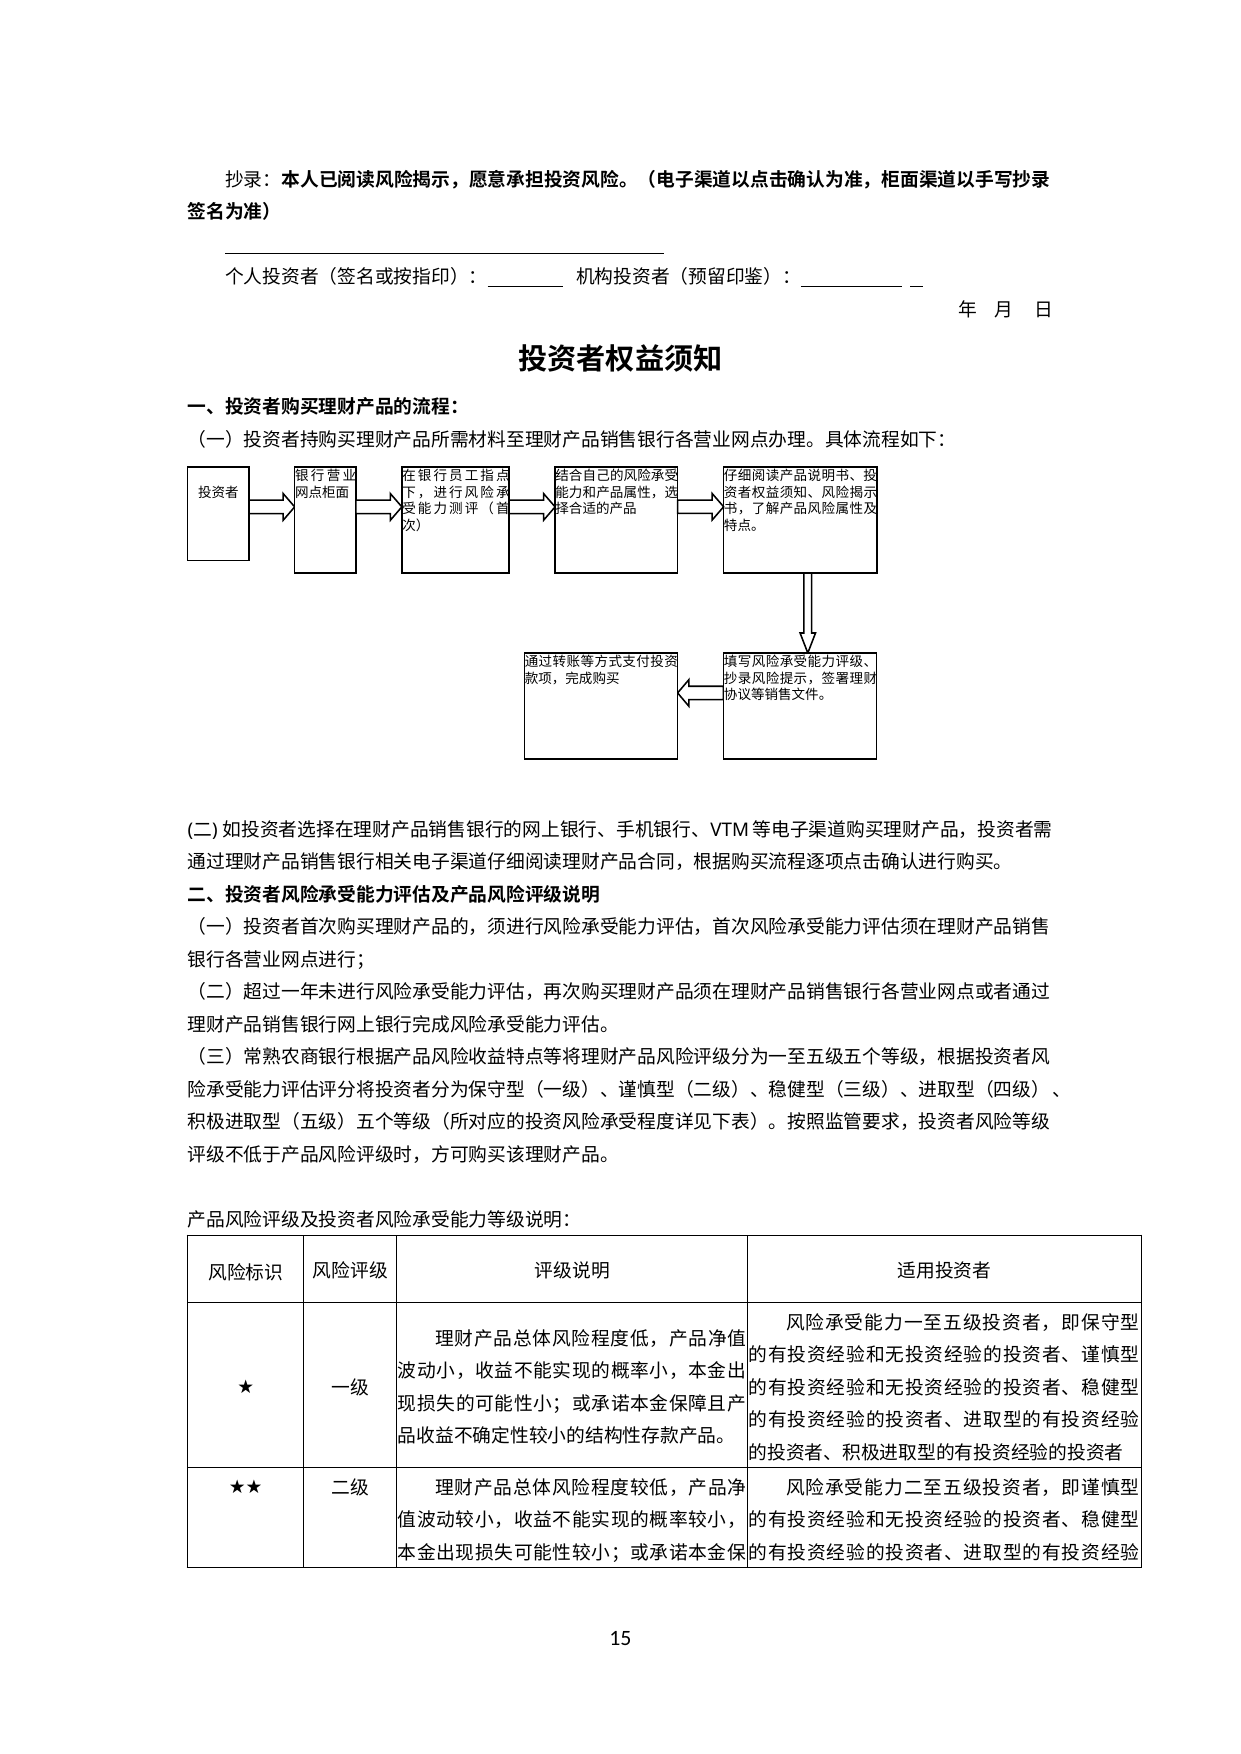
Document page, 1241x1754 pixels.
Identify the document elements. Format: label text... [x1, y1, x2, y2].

text 投资者权益须知 [187, 324, 1053, 389]
table_cell 理财产品总体风险程度低，产品净值波动小，收益不能实现的概率小，本金出现损失的可能性小；或承诺本金保障且产品收益不确定性较小的结构性存款产品。 [397, 1303, 747, 1467]
table_cell ★ [188, 1303, 303, 1467]
text 抄录：本人已阅读风险揭示，愿意承担投资风险。（电子渠道以点击确认为准，柜面渠道以手写抄录签名为准） [187, 162, 1053, 227]
table_cell 风险承受能力一至五级投资者，即保守型的有投资经验和无投资经验的投资者、谨慎型的有投资经验和无投资经验的投资者、稳健型的有投资经验的投资者、进取型的有投资经验的投资者、积极进取型的有投资经验的投资者 [748, 1303, 1141, 1467]
text 产品风险评级及投资者风险承受能力等级说明： [187, 1202, 1053, 1234]
text （二）超过一年未进行风险承受能力评估，再次购买理财产品须在理财产品销售银行各营业网点或者通过理财产品销售银行网上银行完成风险承受能力评估。 [187, 974, 1053, 1039]
table_cell 一级 [304, 1303, 396, 1467]
text 二、投资者风险承受能力评估及产品风险评级说明 [187, 877, 1053, 909]
text （一）投资者持购买理财产品所需材料至理财产品销售银行各营业网点办理。具体流程如下： [187, 422, 1053, 454]
table_cell 二级 [304, 1468, 396, 1567]
table_header 评级说明 [397, 1236, 747, 1302]
table_header 风险评级 [304, 1236, 396, 1302]
text 年 月 日 [187, 292, 1053, 324]
table_header 适用投资者 [748, 1236, 1141, 1302]
text (二) 如投资者选择在理财产品销售银行的网上银行、手机银行、VTM等电子渠道购买理财产品，投资者需通过理财产品销售银行相关电子渠道仔细阅读理财产品合同，根据购买流程逐项点击确认进行购买。 [187, 812, 1053, 877]
table_cell ★★ [188, 1468, 303, 1567]
text （一）投资者首次购买理财产品的，须进行风险承受能力评估，首次风险承受能力评估须在理财产品销售银行各营业网点进行； [187, 909, 1053, 974]
text 个人投资者（签名或按指印）： 机构投资者（预留印鉴）： [187, 259, 1053, 292]
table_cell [748, 1468, 1141, 1567]
text 一、投资者购买理财产品的流程： [187, 389, 1053, 422]
table_header 风险标识体情况风险品合同。若本产品说明书 [188, 1236, 303, 1302]
text （三）常熟农商银行根据产品风险收益特点等将理财产品风险评级分为一至五级五个等级，根据投资者风险承受能力评估评分将投资者分为保守型（一级）、谨慎型（二级）、稳健型（三级）、进取型（四级）、积极进取型（五级）五个等级（所对应的投资风险承受程度详见下表）。按照监管要求，投资者风险等级评级不低于产品风险评级时，方可购买该理财产品。 [187, 1039, 1053, 1169]
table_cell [397, 1468, 747, 1567]
